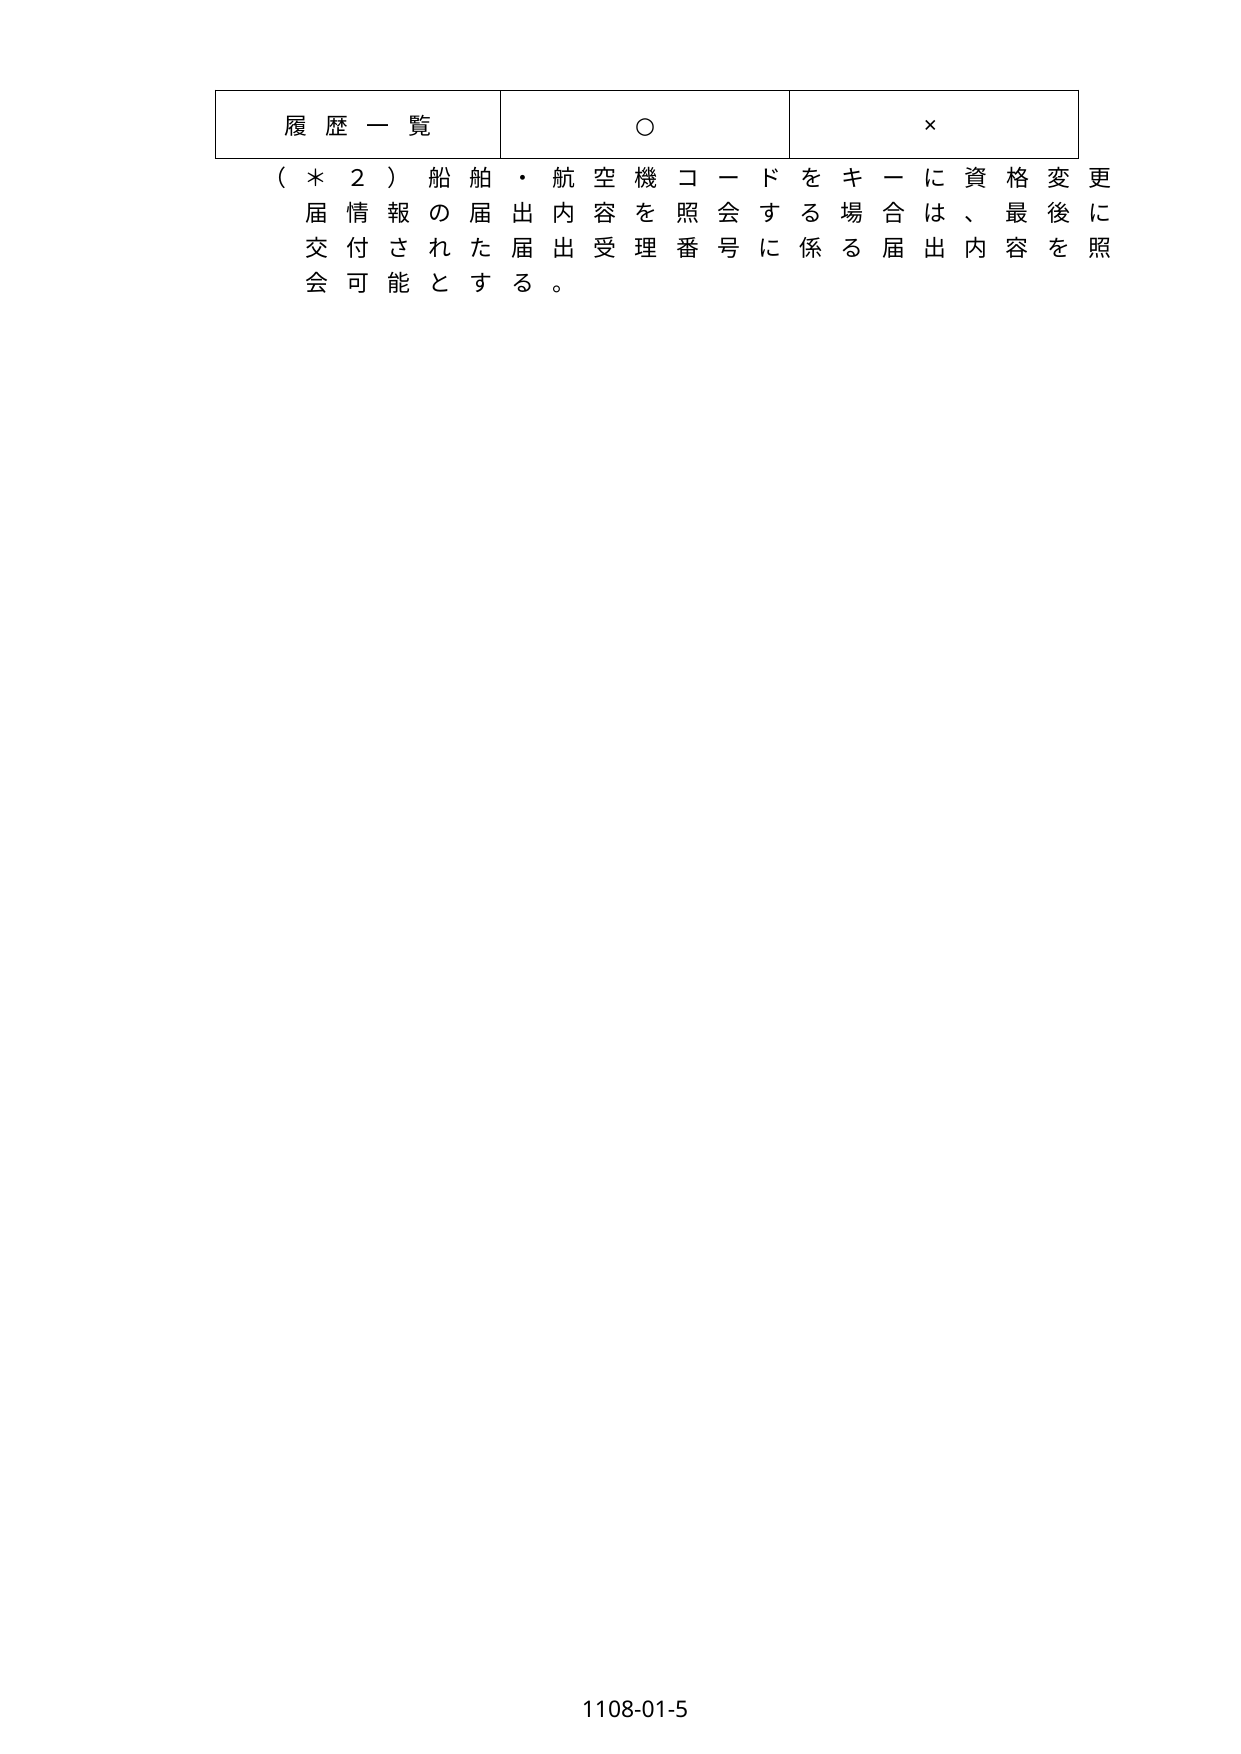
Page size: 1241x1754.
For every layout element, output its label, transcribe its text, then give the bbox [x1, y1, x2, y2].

table_cell × [790, 91, 1078, 158]
table_cell ○ [501, 91, 789, 158]
table_cell 履歴一覧 [216, 91, 500, 158]
text （＊２）船舶・航空機コードをキーに資格変更届情報の届出内容を照会する場合は、最後に交付された届出受理番号に係る届出内容を照会可能とする。 [171, 159, 1150, 299]
